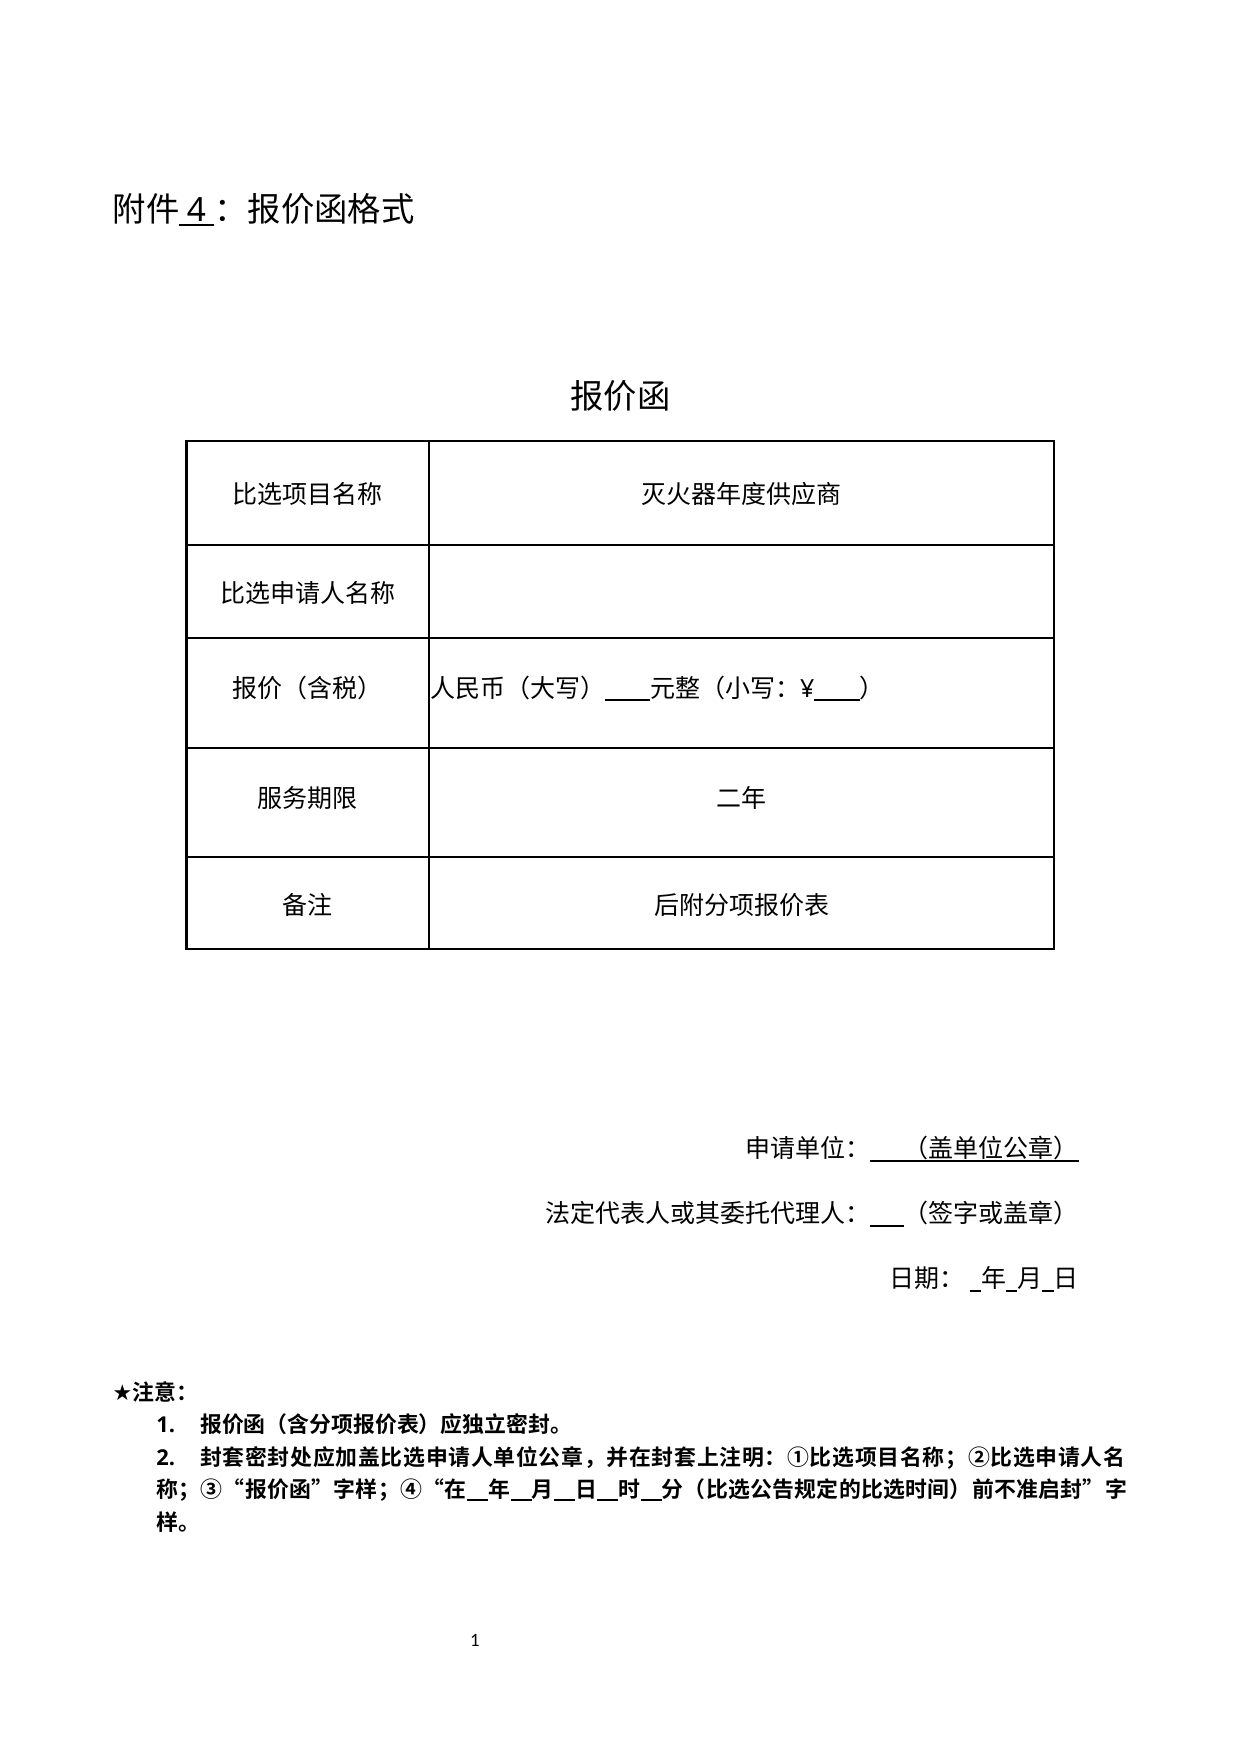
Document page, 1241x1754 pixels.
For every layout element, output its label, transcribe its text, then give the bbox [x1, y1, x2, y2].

text 申请单位： （盖单位公章） [112, 1114, 1078, 1179]
text 报价函 [112, 362, 1128, 427]
table_header 比选项目名称 [188, 442, 428, 543]
table_cell 报价（含税） [188, 639, 428, 747]
table_cell [430, 546, 1053, 637]
table_cell 二年 [430, 749, 1053, 856]
text ★注意： [112, 1374, 1128, 1407]
list 报价函（含分项报价表）应独立密封。 [156, 1407, 1128, 1439]
text 附件 4 ：报价函格式 [112, 174, 1128, 239]
text 法定代表人或其委托代理人： （签字或盖章） [112, 1179, 1078, 1244]
table_cell 后附分项报价表 [430, 858, 1053, 948]
table_header 灭火器年度供应商 [430, 442, 1053, 543]
table_cell 比选申请人名称 [188, 546, 428, 637]
table_cell 人民币（大写） 元整（小写：¥ ） [430, 639, 1053, 747]
table_cell 备注 [188, 858, 428, 948]
text 日期： 年 月 日 [112, 1244, 1078, 1309]
table_cell 服务期限 [188, 749, 428, 856]
list 封套密封处应加盖比选申请人单位公章，并在封套上注明：①比选项目名称；②比选申请人名称；③“报价函”字样；④“在 年 月 日 时 分（比选公告规定的比选时间）前不准启封”字样。 [156, 1439, 1128, 1537]
